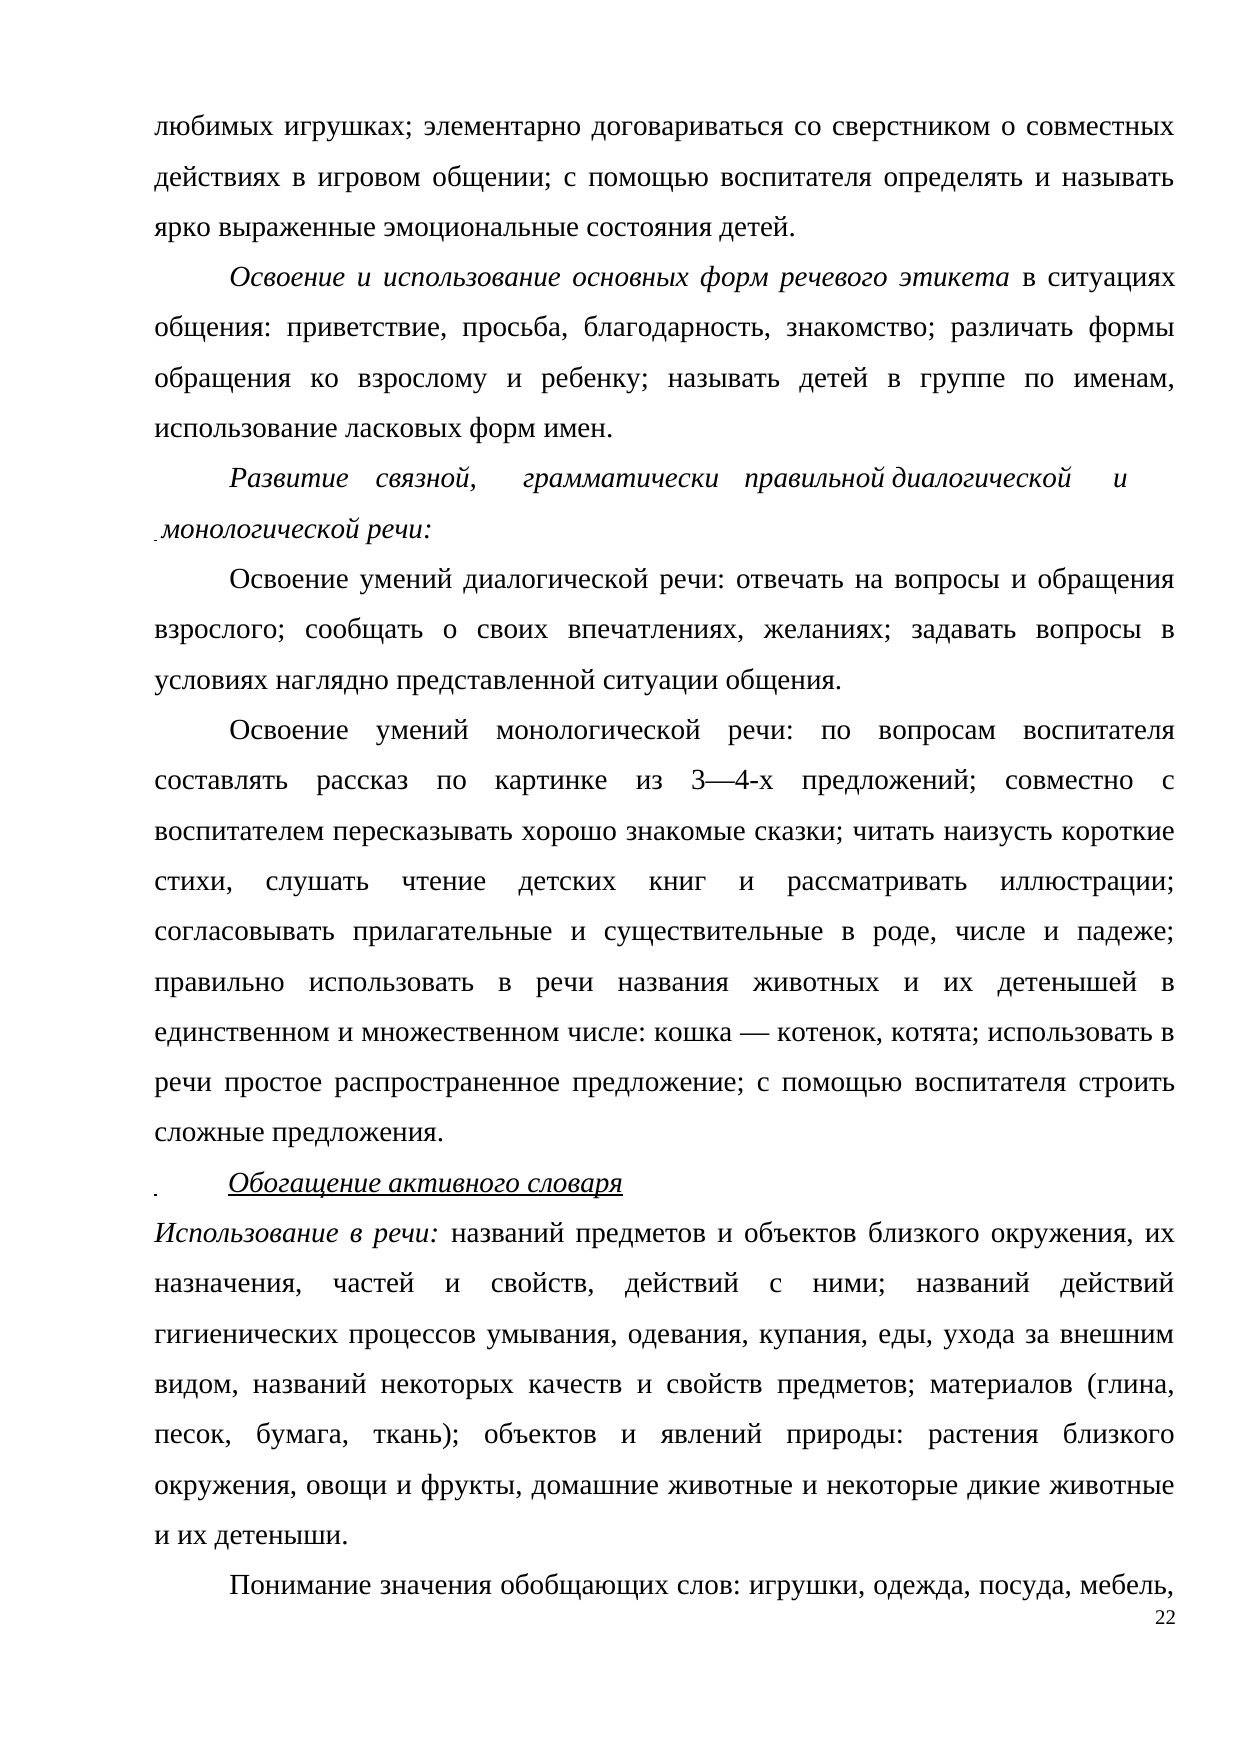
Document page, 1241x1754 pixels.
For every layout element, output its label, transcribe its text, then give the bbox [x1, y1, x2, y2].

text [154, 108, 1176, 242]
text Использование в речи: названий предметов и объектов близкого окружения, их назначения, частей и свойств, действий с ними; названий действий гигиенических процессов умывания, одевания, купания, еды, ухода за внешним видом, названий некоторых качеств и свойств предметов; материалов (глина, песок, бумага, ткань); объектов и явлений природы: растения близкого окружения, овощи и фрукты, домашние животные и некоторые дикие животные и их детеныши. [154, 1215, 1176, 1551]
text Обогащение активного словаря [154, 1165, 1176, 1198]
text Развитие связной, грамматически правильной диалогической и [154, 461, 1176, 494]
text Освоение и использование основных форм речевого этикета в ситуациях общения: приветствие, просьба, благодарность, знакомство; различать формы обращения ко взрослому и ребенку; называть детей в группе по именам, использование ласковых форм имен. [154, 259, 1176, 444]
text Освоение умений монологической речи: по вопросам воспитателя составлять рассказ по картинке из 3—4-х предложений; совместно с воспитателем пересказывать хорошо знакомые сказки; читать наизусть короткие стихи, слушать чтение детских книг и рассматривать иллюстрации; согласовывать прилагательные и существительные в роде, числе и падеже; правильно использовать в речи названия животных и их детенышей в единственном и множественном числе: кошка — котенок, котята; использовать в речи простое распространенное предложение; с помощью воспитателя строить сложные предложения. [154, 712, 1176, 1148]
text Освоение умений диалогической речи: отвечать на вопросы и обращения взрослого; сообщать о своих впечатлениях, желаниях; задавать вопросы в условиях наглядно представленной ситуации общения. [154, 561, 1176, 695]
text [154, 1567, 1176, 1601]
text монологической речи: [154, 511, 1176, 544]
